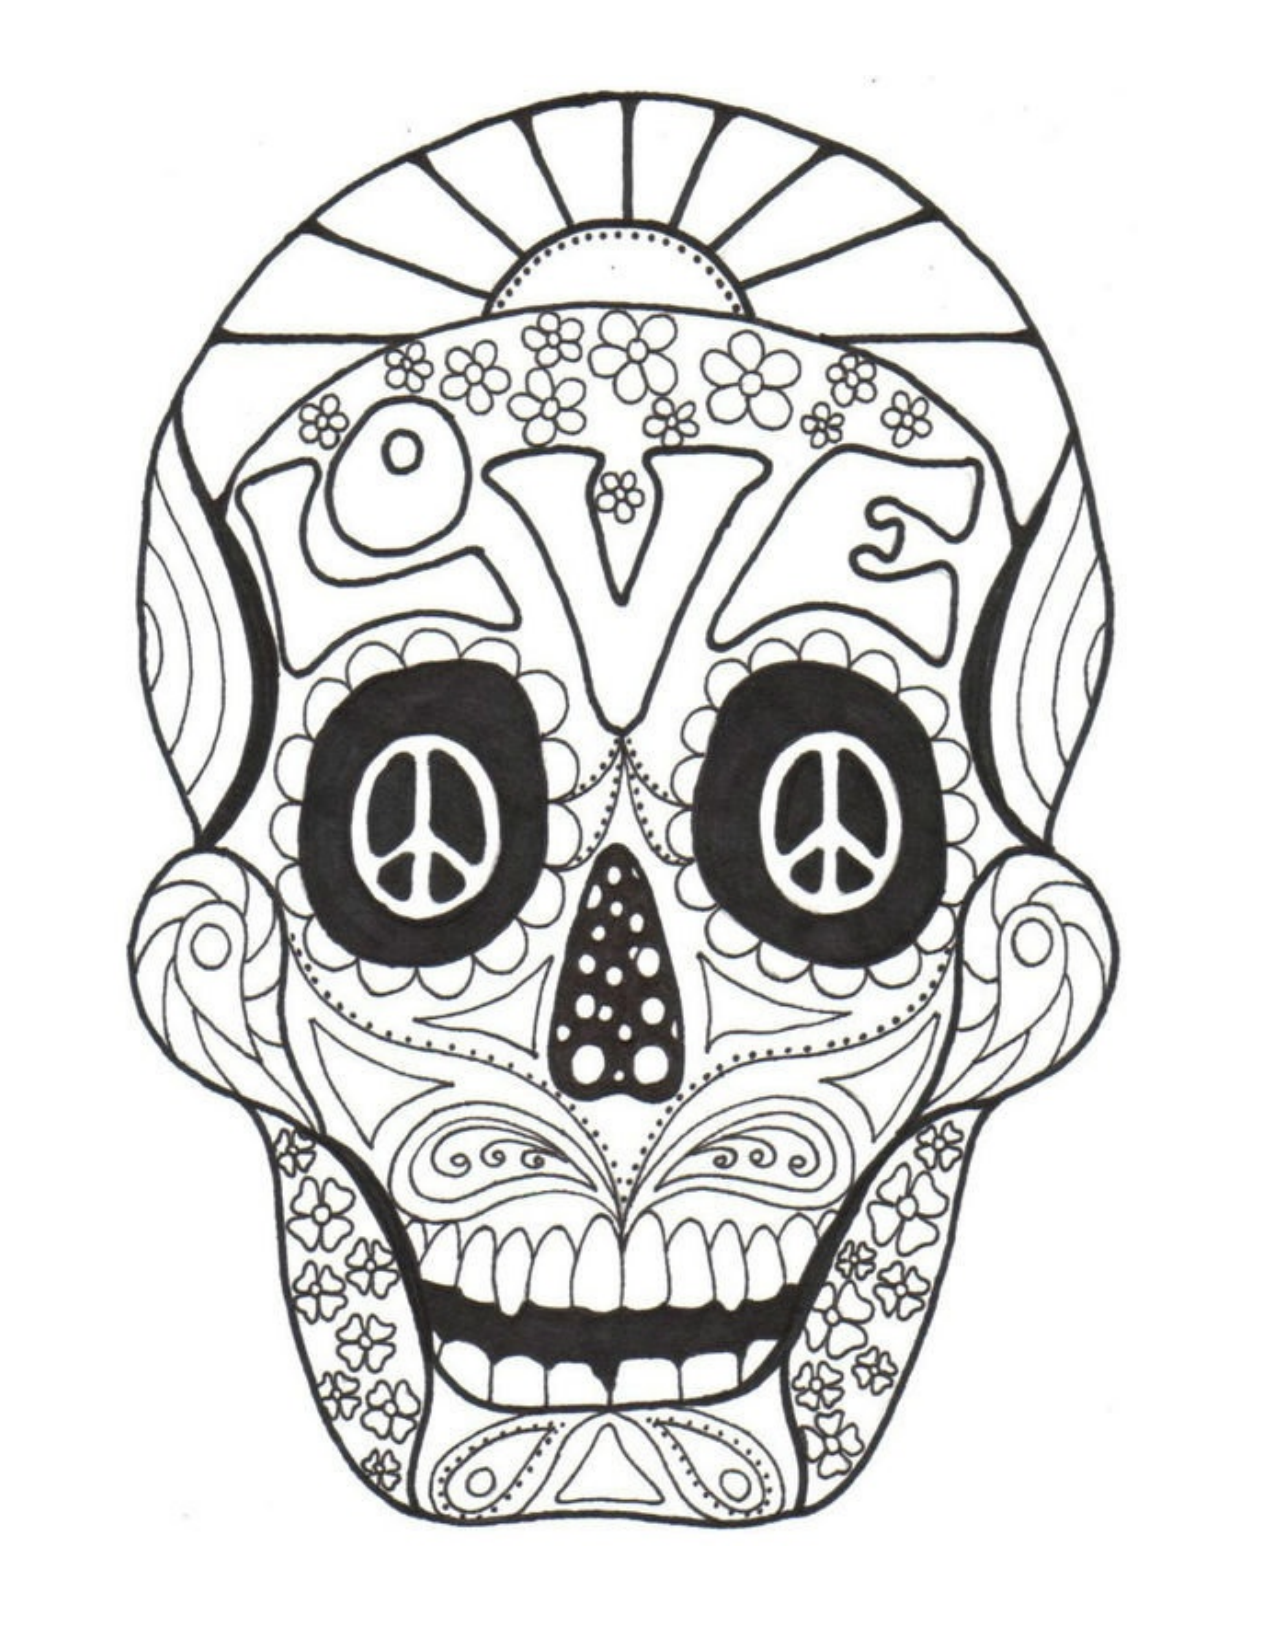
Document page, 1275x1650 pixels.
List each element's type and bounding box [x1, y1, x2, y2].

picture [112, 75, 1138, 1546]
